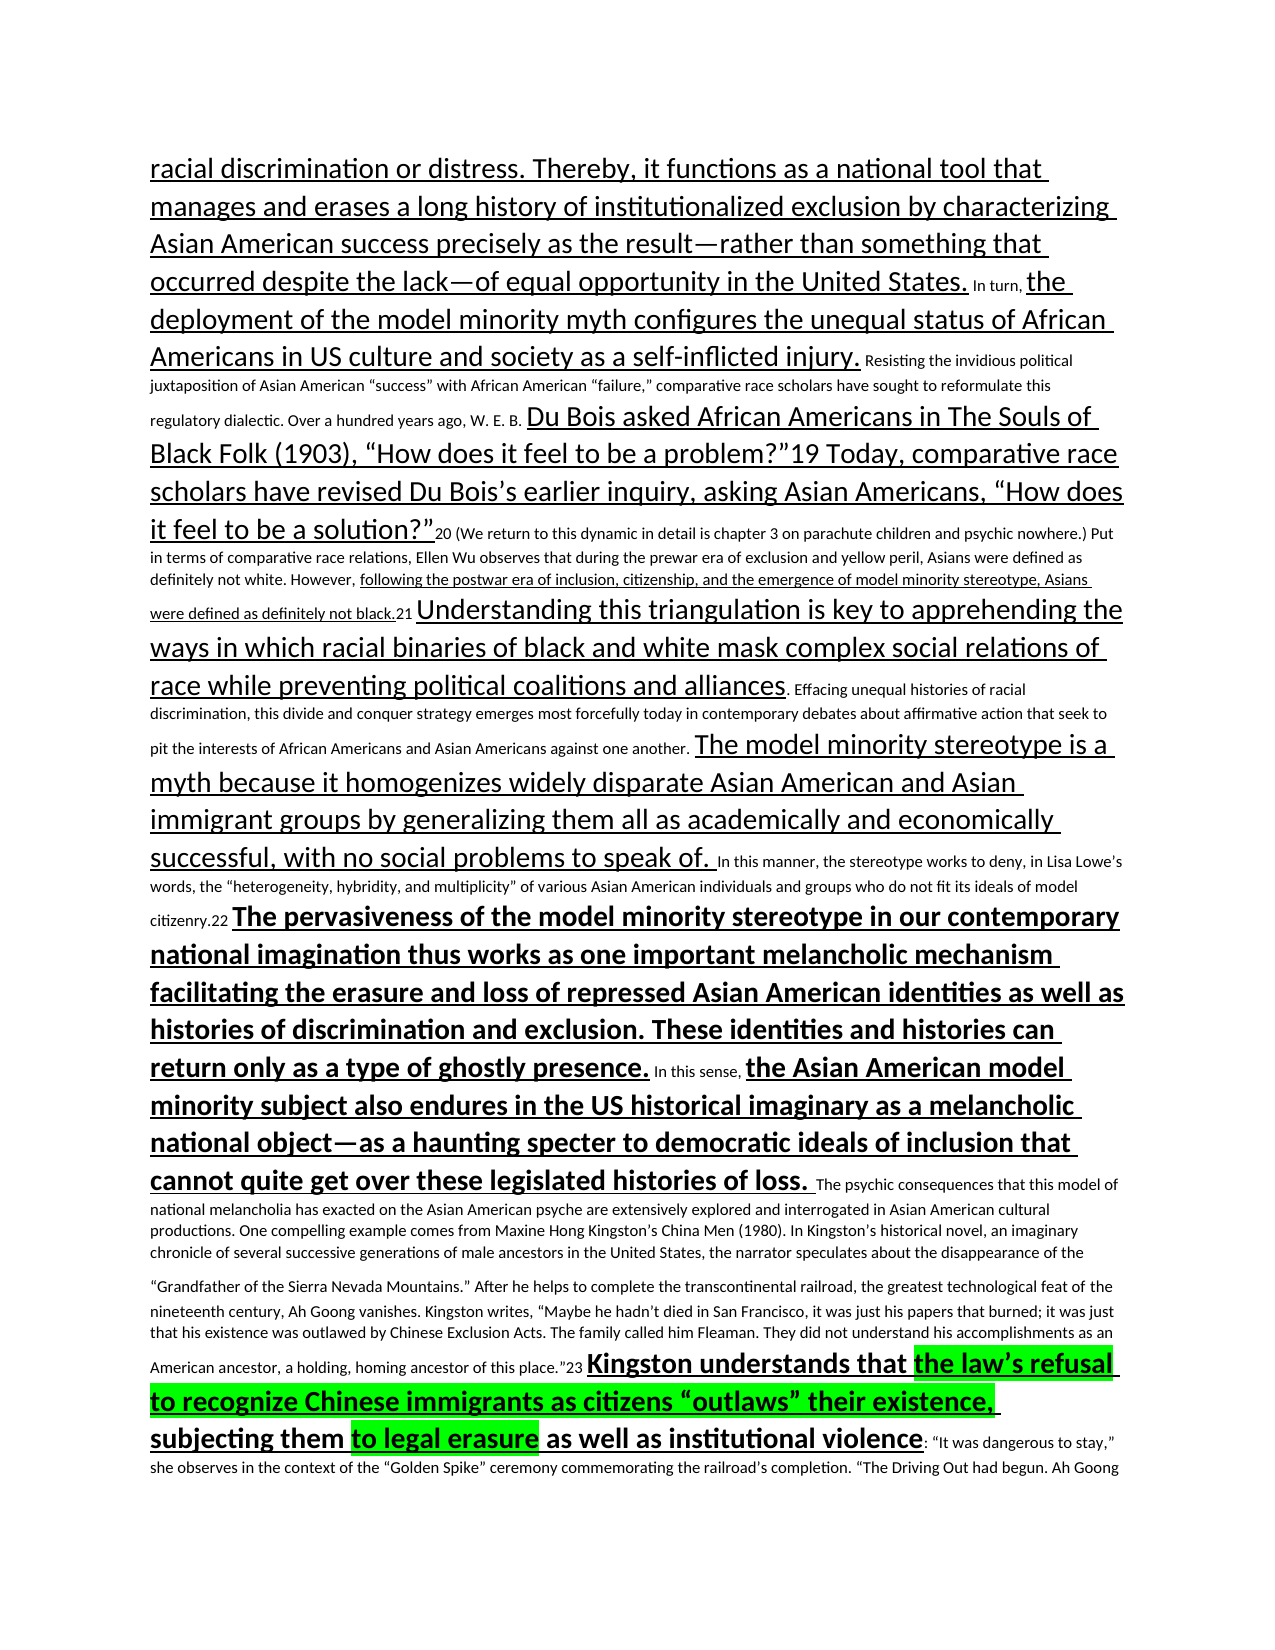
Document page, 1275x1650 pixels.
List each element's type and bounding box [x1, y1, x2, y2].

text [150, 1006, 1125, 1477]
text [150, 150, 1125, 1004]
